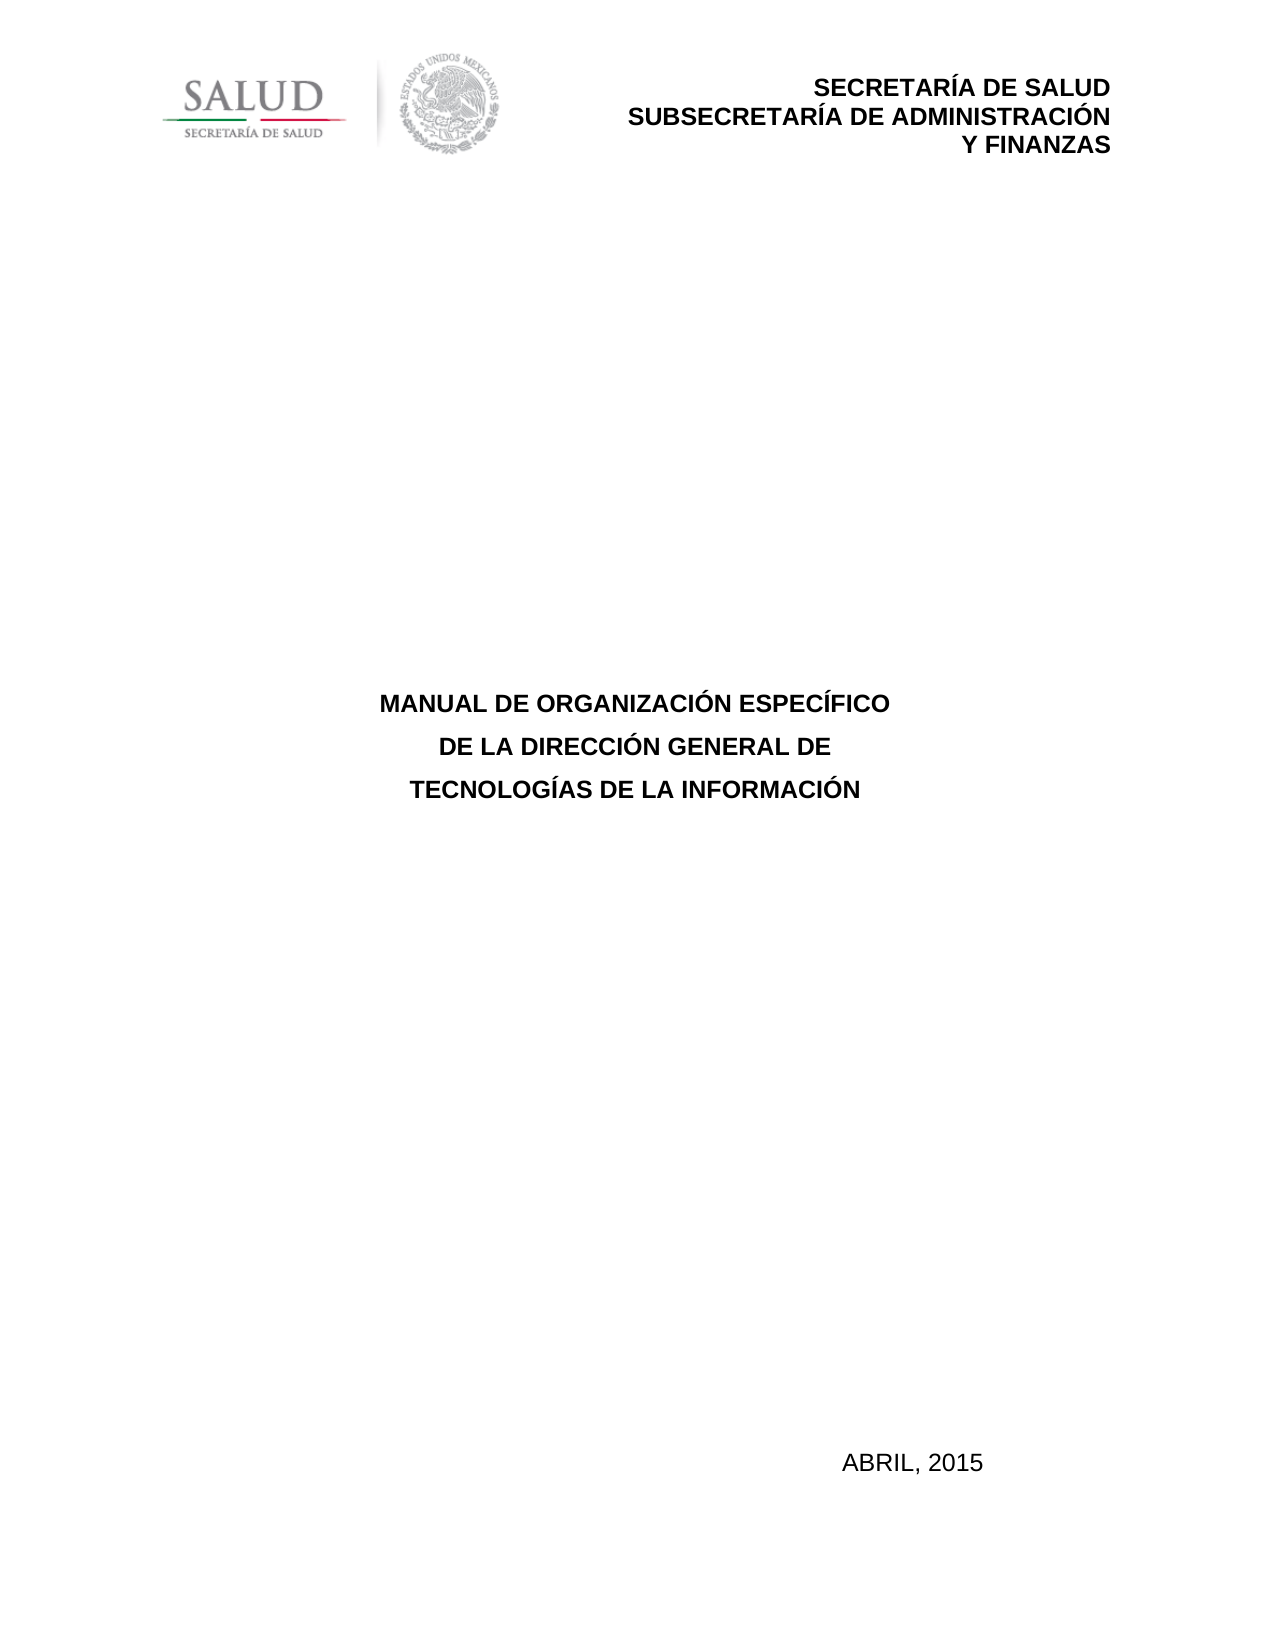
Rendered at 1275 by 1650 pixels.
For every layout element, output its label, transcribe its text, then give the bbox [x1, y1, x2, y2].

text MANUAL DE ORGANIZACIÓN ESPECÍFICO [177, 689, 1093, 718]
text TECNOLOGÍAS DE LA INFORMACIÓN [177, 775, 1093, 804]
text ABRIL, 2015 [177, 1448, 1093, 1476]
picture [162, 44, 507, 171]
text DE LA DIRECCIÓN GENERAL DE [177, 732, 1093, 761]
